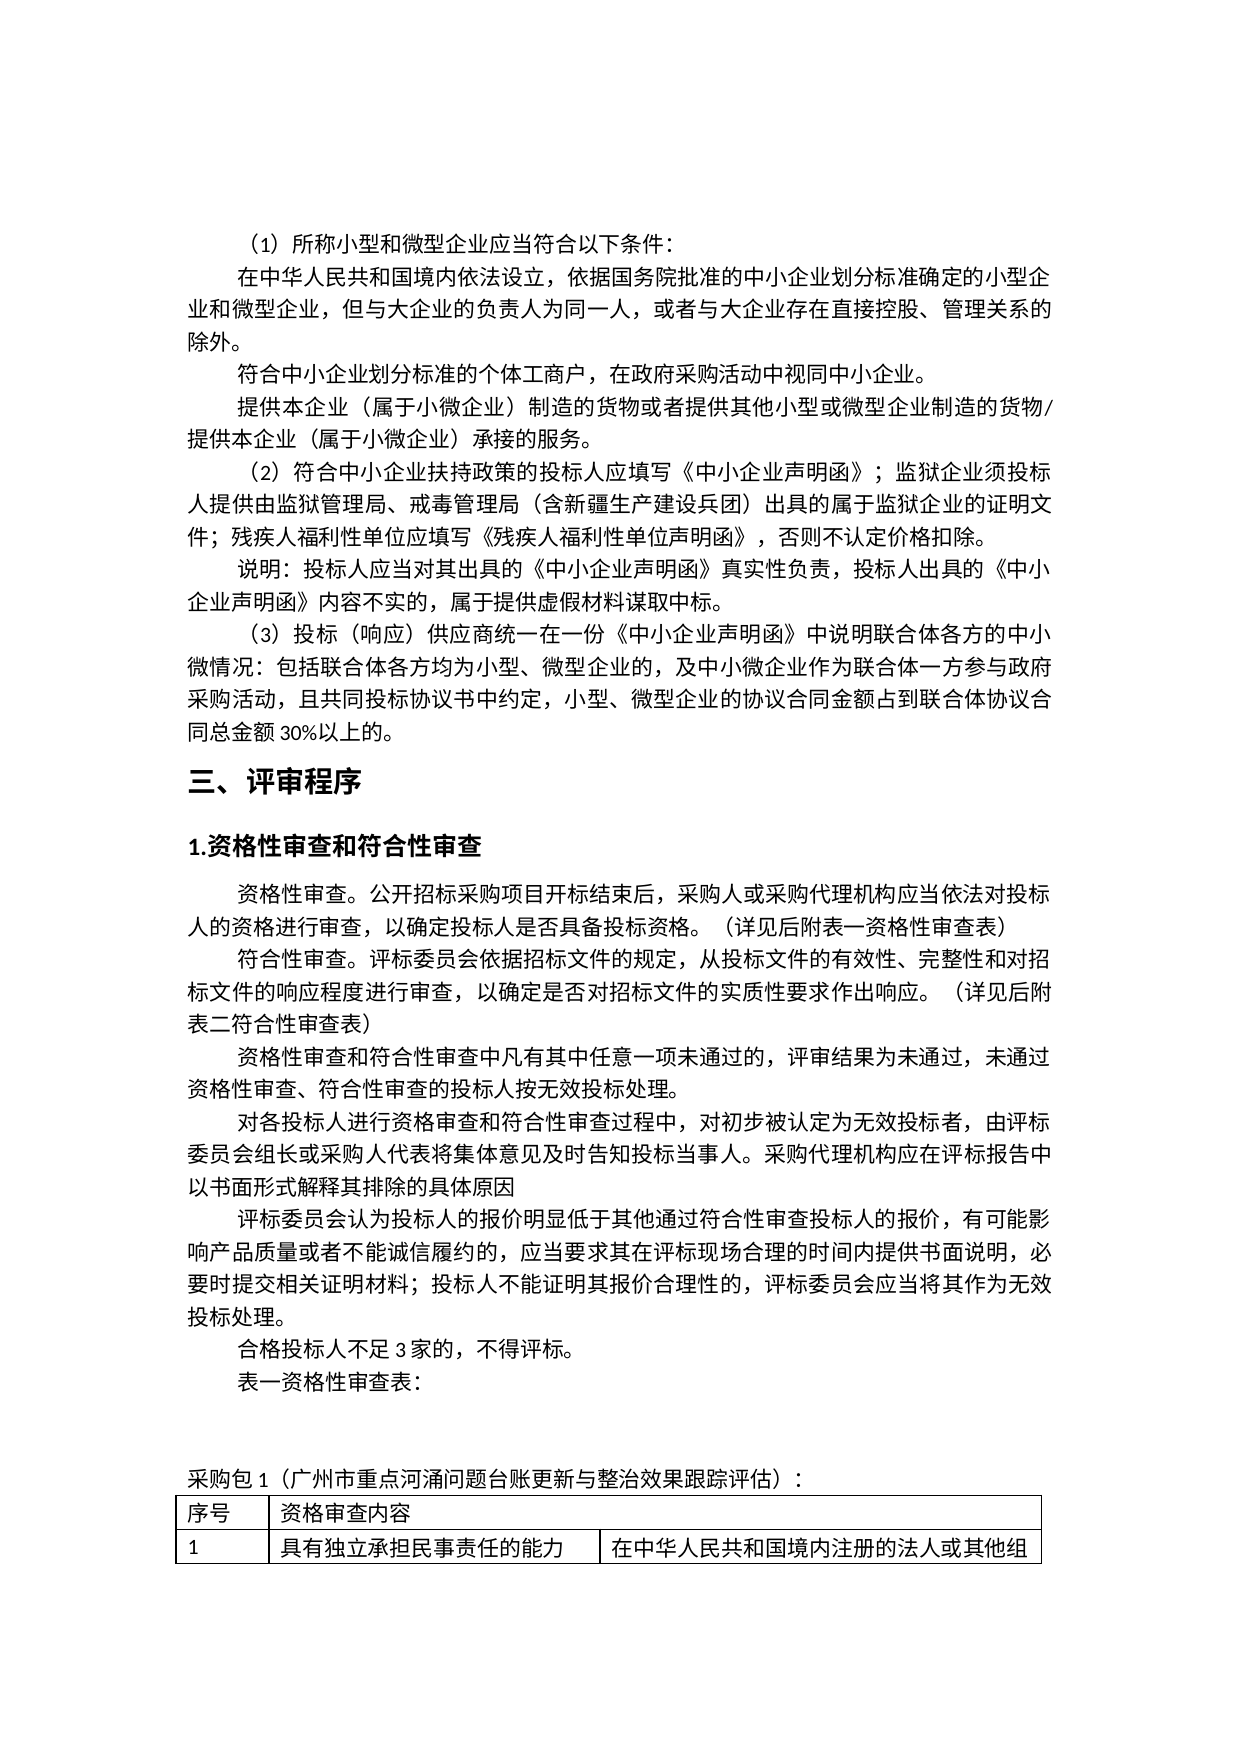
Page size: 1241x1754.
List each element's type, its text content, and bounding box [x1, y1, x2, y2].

table_cell 1 [177, 1530, 268, 1563]
text （3）投标（响应）供应商统一在一份《中小企业声明函》中说明联合体各方的中小微情况：包括联合体各方均为小型、微型企业的，及中小微企业作为联合体一方参与政府采购活动，且共同投标协议书中约定，小型、微型企业的协议合同金额占到联合体协议合同总金额30%以上的。 [187, 617, 1053, 747]
text 说明：投标人应当对其出具的《中小企业声明函》真实性负责，投标人出具的《中小企业声明函》内容不实的，属于提供虚假材料谋取中标。 [187, 552, 1053, 617]
text （2）符合中小企业扶持政策的投标人应填写《中小企业声明函》；监狱企业须投标人提供由监狱管理局、戒毒管理局（含新疆生产建设兵团）出具的属于监狱企业的证明文件；残疾人福利性单位应填写《残疾人福利性单位声明函》，否则不认定价格扣除。 [187, 454, 1053, 552]
text 符合性审查。评标委员会依据招标文件的规定，从投标文件的有效性、完整性和对招标文件的响应程度进行审查，以确定是否对招标文件的实质性要求作出响应。（详见后附表二符合性审查表） [187, 942, 1053, 1039]
text 资格性审查。公开招标采购项目开标结束后，采购人或采购代理机构应当依法对投标人的资格进行审查，以确定投标人是否具备投标资格。（详见后附表一资格性审查表） [187, 877, 1053, 942]
text 合格投标人不足3家的，不得评标。 [187, 1332, 1053, 1364]
table_cell 具有独立承担民事责任的能力 [270, 1530, 599, 1563]
text 评标委员会认为投标人的报价明显低于其他通过符合性审查投标人的报价，有可能影响产品质量或者不能诚信履约的，应当要求其在评标现场合理的时间内提供书面说明，必要时提交相关证明材料；投标人不能证明其报价合理性的，评标委员会应当将其作为无效投标处理。 [187, 1202, 1053, 1332]
text 符合中小企业划分标准的个体工商户，在政府采购活动中视同中小企业。 [187, 357, 1053, 389]
text 采购包1（广州市重点河涌问题台账更新与整治效果跟踪评估）： [187, 1462, 1053, 1494]
text 对各投标人进行资格审查和符合性审查过程中，对初步被认定为无效投标者，由评标委员会组长或采购人代表将集体意见及时告知投标当事人。采购代理机构应在评标报告中以书面形式解释其排除的具体原因 [187, 1104, 1053, 1202]
table_header 资格审查内容 [270, 1496, 1041, 1528]
text 三、评审程序 [187, 747, 1053, 812]
text （1）所称小型和微型企业应当符合以下条件： [187, 227, 1053, 259]
text 在中华人民共和国境内依法设立，依据国务院批准的中小企业划分标准确定的小型企业和微型企业，但与大企业的负责人为同一人，或者与大企业存在直接控股、管理关系的除外。 [187, 259, 1053, 357]
text 表一资格性审查表： [187, 1364, 1053, 1397]
table_header 序号 [177, 1496, 268, 1528]
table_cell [601, 1530, 1041, 1563]
text 提供本企业（属于小微企业）制造的货物或者提供其他小型或微型企业制造的货物/提供本企业（属于小微企业）承接的服务。 [187, 389, 1053, 454]
text 1.资格性审查和符合性审查 [187, 812, 1053, 877]
text 资格性审查和符合性审查中凡有其中任意一项未通过的，评审结果为未通过，未通过资格性审查、符合性审查的投标人按无效投标处理。 [187, 1039, 1053, 1104]
